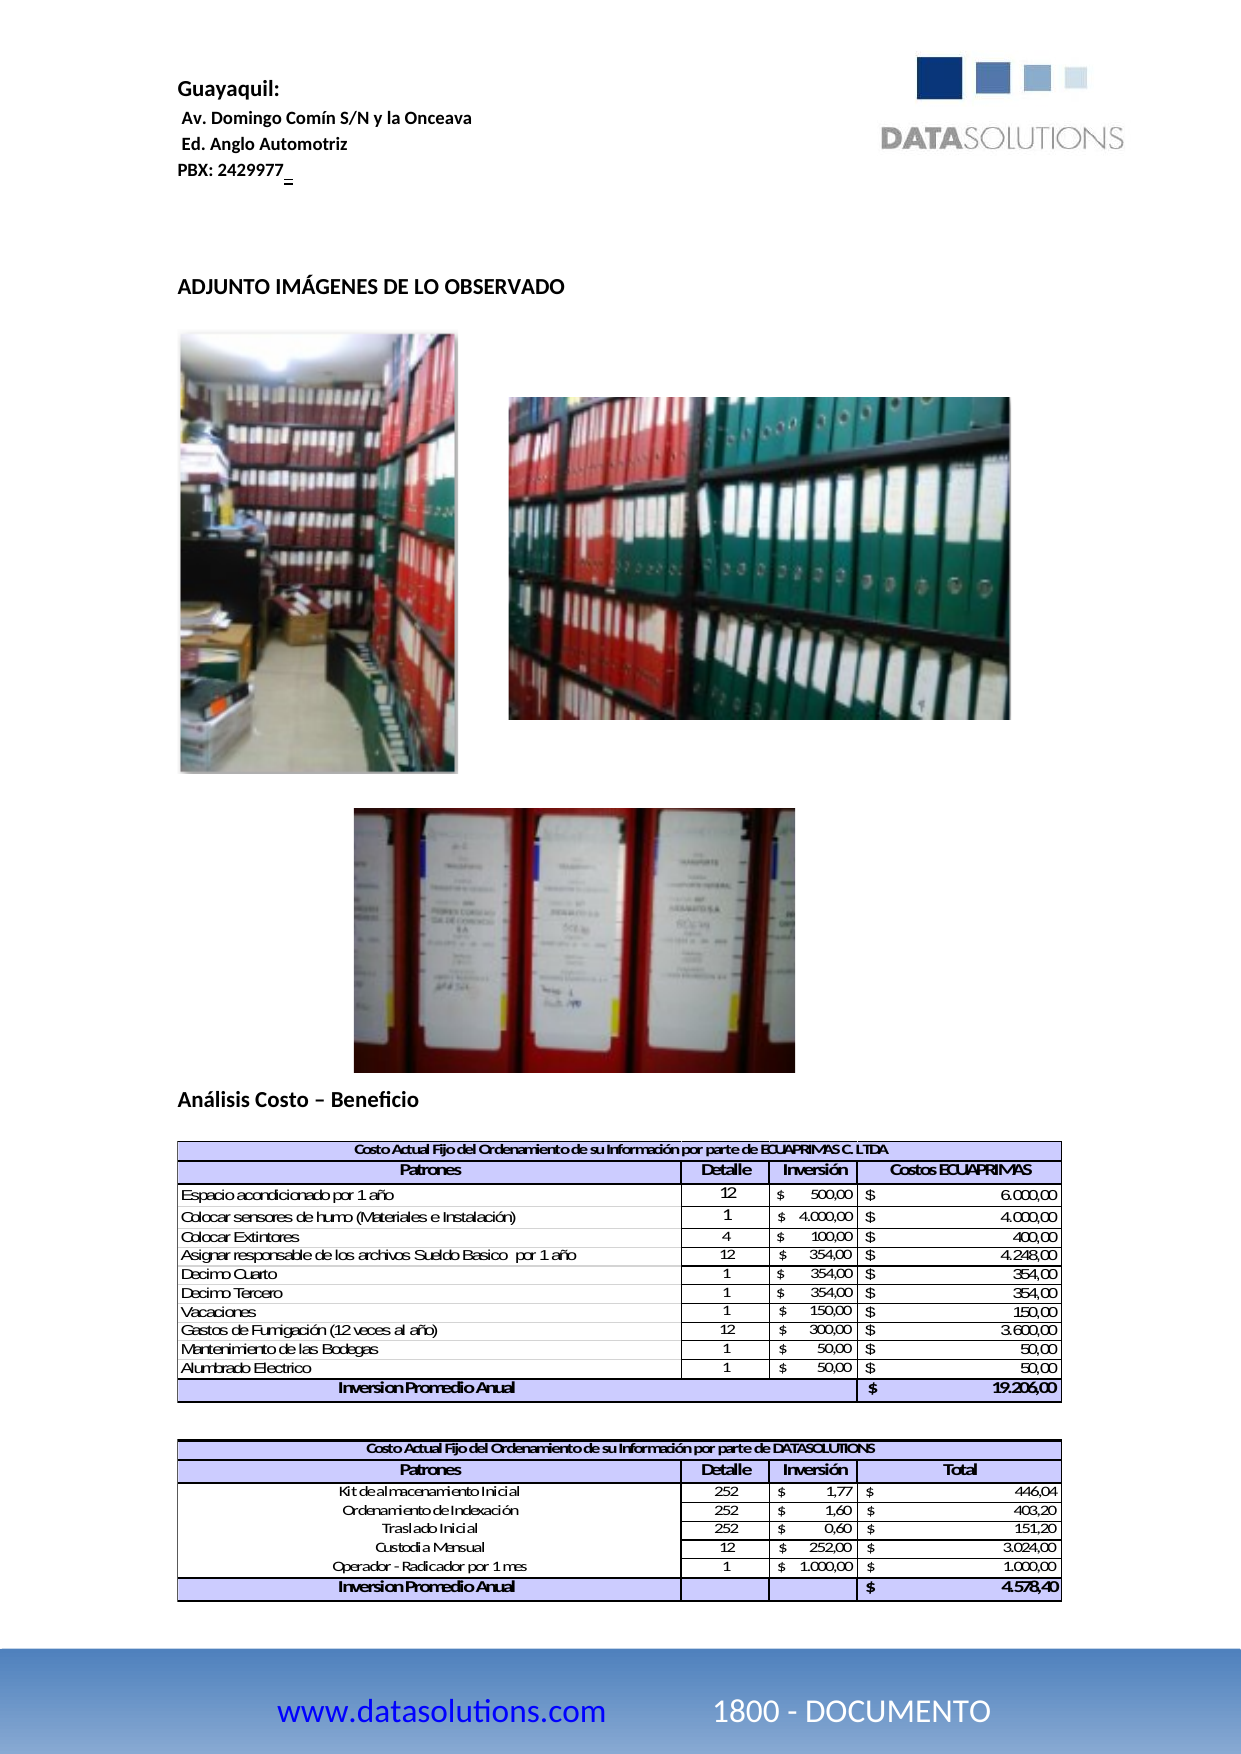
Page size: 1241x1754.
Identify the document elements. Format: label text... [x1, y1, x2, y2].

picture [508, 397, 1012, 720]
picture [846, 37, 1166, 169]
text ADJUNTO IMÁGENES DE LO OBSERVADO [177, 272, 1063, 301]
text Análisis Costo – Beneficio [177, 1085, 1063, 1113]
